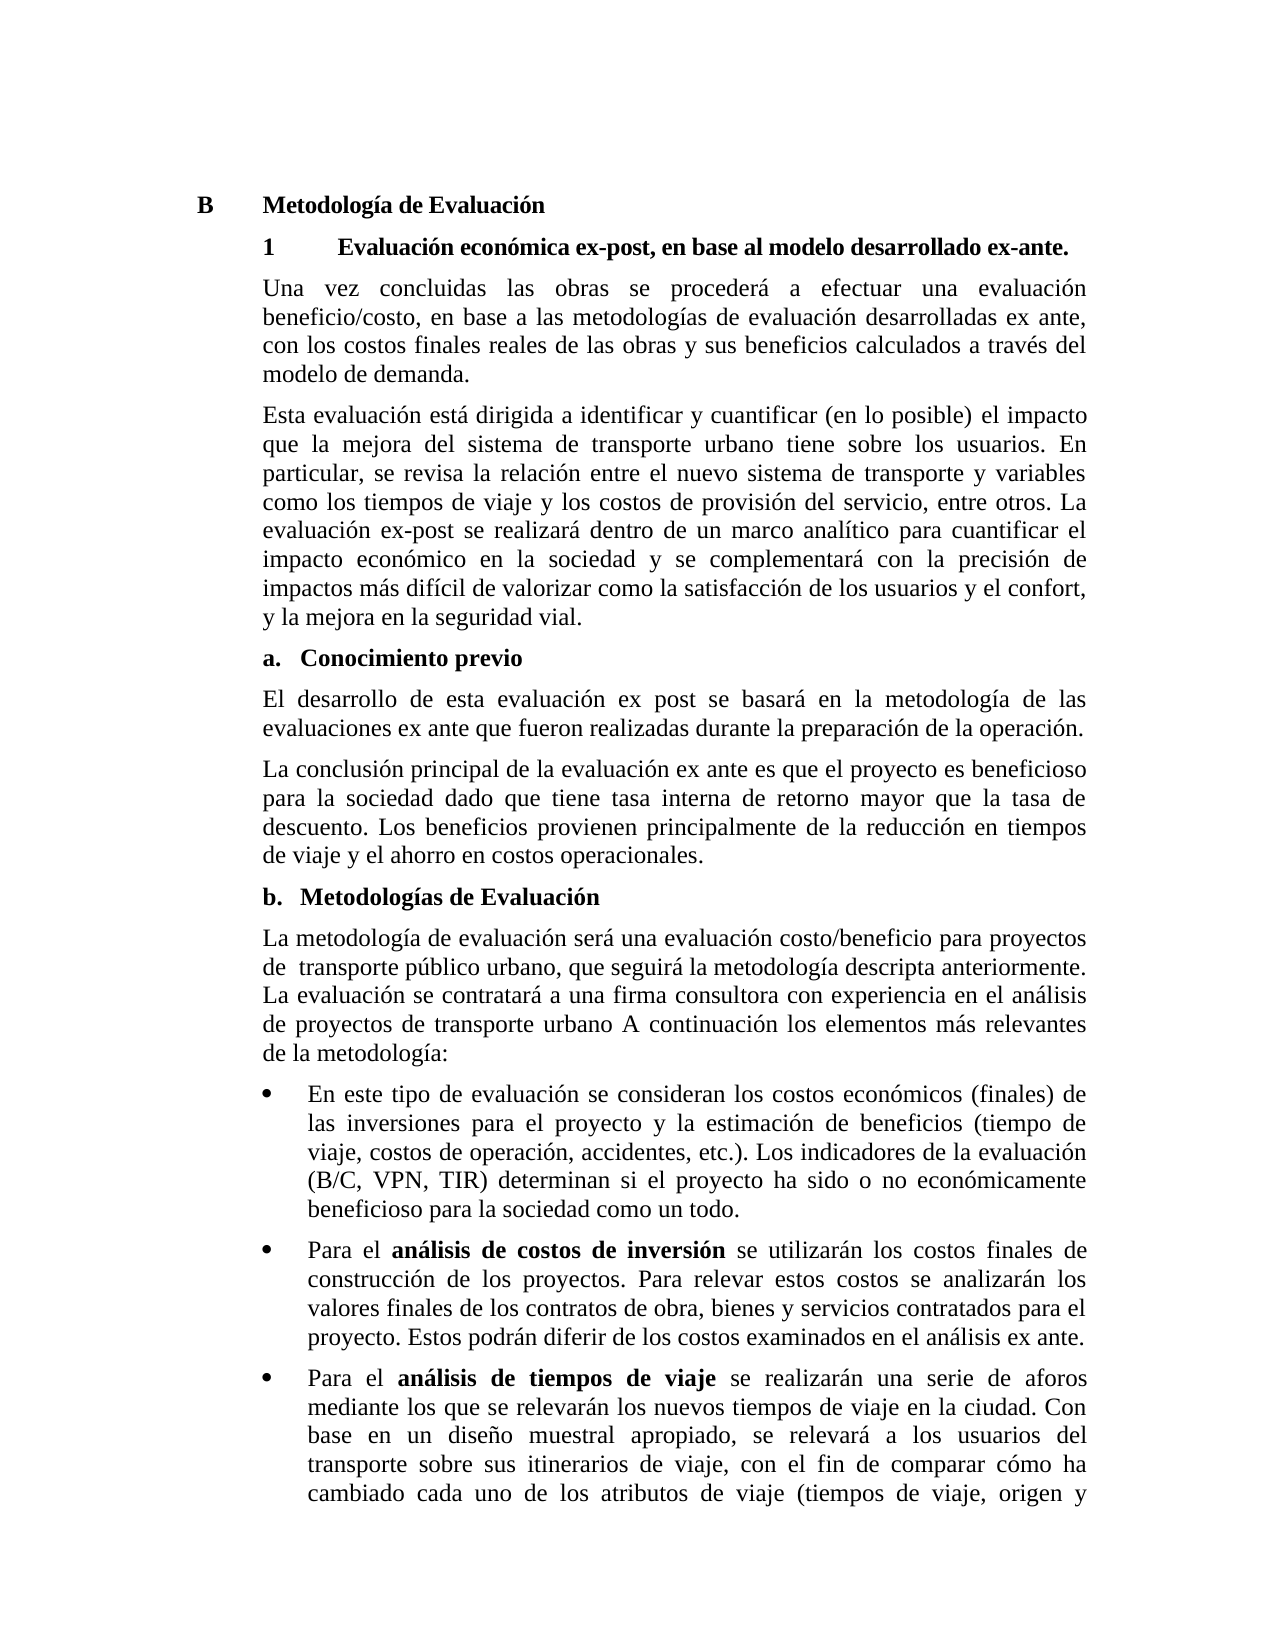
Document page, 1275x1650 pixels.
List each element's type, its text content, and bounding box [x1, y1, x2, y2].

list B Metodología de Evaluación [197, 191, 1087, 219]
list 1 Evaluación económica ex-post, en base al modelo desarrollado ex-ante. [262, 232, 1087, 261]
list Esta evaluación está dirigida a identificar y cuantificar (en lo posible) el impacto que la mejora del sistema de transporte urbano tiene sobre los usuarios. En particular, se revisa la relación entre el nuevo sistema de transporte y variables como los tiempos de viaje y los costos de provisión del servicio, entre otros. La evaluación ex-post se realizará dentro de un marco analítico para cuantificar el impacto económico en la sociedad y se complementará con la precisión de impactos más difícil de valorizar como la satisfacción de los usuarios y el confort, y la mejora en la seguridad vial. [262, 401, 1087, 631]
list Conocimiento previo [262, 643, 1087, 672]
list Una vez concluidas las obras se procederá a efectuar una evaluación beneficio/costo, en base a las metodologías de evaluación desarrolladas ex ante, con los costos finales reales de las obras y sus beneficios calculados a través del modelo de demanda. [262, 273, 1087, 388]
list La conclusión principal de la evaluación ex ante es que el proyecto es beneficioso para la sociedad dado que tiene tasa interna de retorno mayor que la tasa de descuento. Los beneficios provienen principalmente de la reducción en tiempos de viaje y el ahorro en costos operacionales. [262, 754, 1087, 869]
list El desarrollo de esta evaluación ex post se basará en la metodología de las evaluaciones ex ante que fueron realizadas durante la preparación de la operación. [262, 684, 1087, 742]
list Metodologías de Evaluación [262, 882, 1087, 911]
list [262, 1363, 1087, 1507]
list La metodología de evaluación será una evaluación costo/beneficio para proyectos de transporte público urbano, que seguirá la metodología descripta anteriormente. La evaluación se contratará a una firma consultora con experiencia en el análisis de proyectos de transporte urbano A continuación los elementos más relevantes de la metodología: [262, 923, 1087, 1067]
list Para el análisis de costos de inversión se utilizarán los costos finales de construcción de los proyectos. Para relevar estos costos se analizarán los valores finales de los contratos de obra, bienes y servicios contratados para el proyecto. Estos podrán diferir de los costos examinados en el análisis ex ante. [262, 1236, 1087, 1351]
list En este tipo de evaluación se consideran los costos económicos (finales) de las inversiones para el proyecto y la estimación de beneficios (tiempo de viaje, costos de operación, accidentes, etc.). Los indicadores de la evaluación (B/C, VPN, TIR) determinan si el proyecto ha sido o no económicamente beneficioso para la sociedad como un todo. [262, 1079, 1087, 1223]
